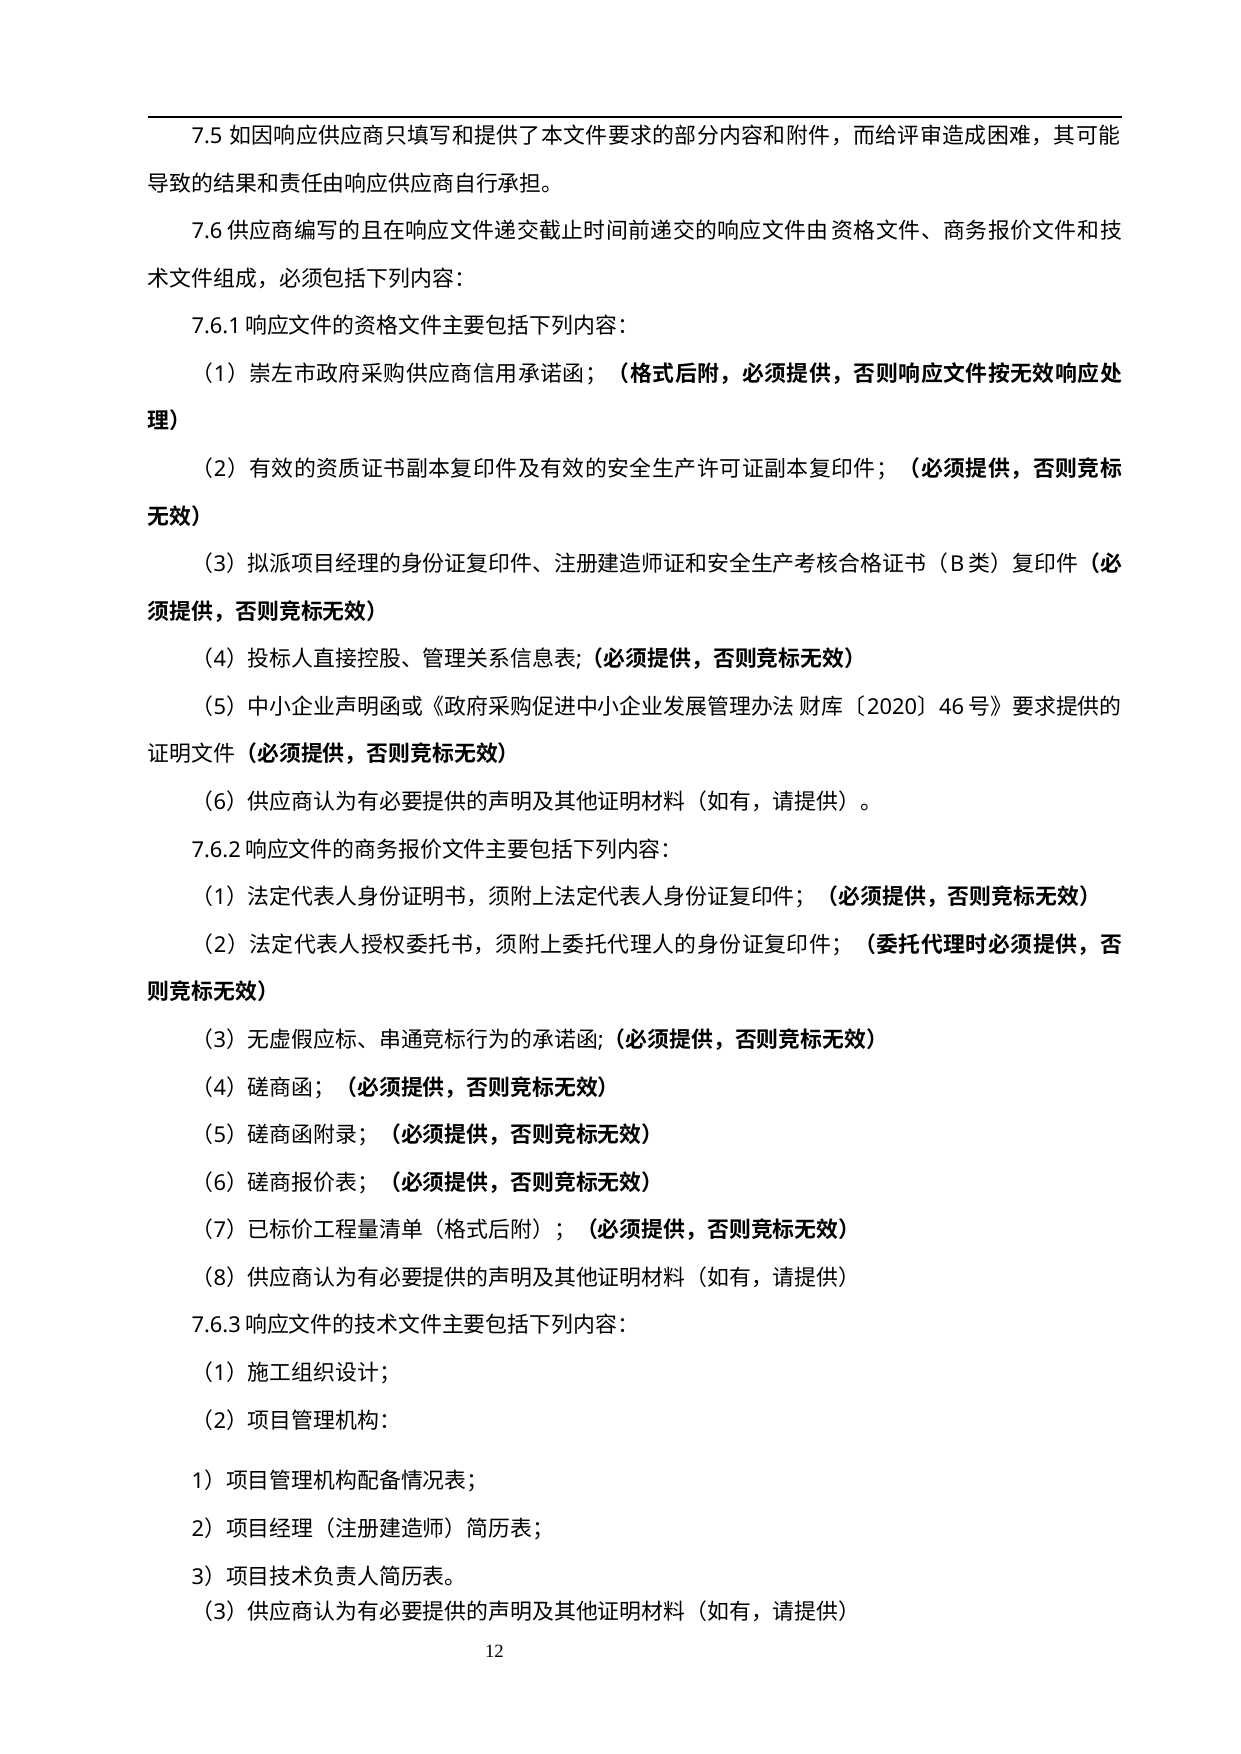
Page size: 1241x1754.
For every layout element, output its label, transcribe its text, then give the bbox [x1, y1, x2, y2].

text （5）磋商函附录；（必须提供，否则竞标无效） [148, 1117, 1122, 1149]
text （7）已标价工程量清单（格式后附）；（必须提供，否则竞标无效） [148, 1212, 1122, 1244]
text 1）项目管理机构配备情况表； [148, 1450, 1122, 1498]
text 3）项目技术负责人简历表。 [148, 1546, 1122, 1594]
text 7.6供应商编写的且在响应文件递交截止时间前递交的响应文件由资格文件、商务报价文件和技术文件组成，必须包括下列内容： [148, 213, 1122, 292]
text （6）磋商报价表；（必须提供，否则竞标无效） [148, 1165, 1122, 1196]
text （1）崇左市政府采购供应商信用承诺函；（格式后附，必须提供，否则响应文件按无效响应处理） [148, 356, 1122, 435]
text （2）有效的资质证书副本复印件及有效的安全生产许可证副本复印件；（必须提供，否则竞标无效） [148, 451, 1122, 530]
text （4）投标人直接控股、管理关系信息表;（必须提供，否则竞标无效） [148, 641, 1122, 673]
text （1）施工组织设计； [148, 1355, 1122, 1387]
text （3）供应商认为有必要提供的声明及其他证明材料（如有，请提供） [148, 1594, 1122, 1626]
text （8）供应商认为有必要提供的声明及其他证明材料（如有，请提供） [148, 1260, 1122, 1292]
list （1）法定代表人身份证明书，须附上法定代表人身份证复印件；（必须提供，否则竞标无效） [148, 879, 1122, 911]
list （3）无虚假应标、串通竞标行为的承诺函;（必须提供，否则竞标无效） [148, 1022, 1122, 1054]
list （2）法定代表人授权委托书，须附上委托代理人的身份证复印件；（委托代理时必须提供，否则竞标无效） [148, 927, 1122, 1006]
text （5）中小企业声明函或《政府采购促进中小企业发展管理办法 财库〔2020〕46号》要求提供的证明文件（必须提供，否则竞标无效） [148, 689, 1122, 768]
text 7.5 如因响应供应商只填写和提供了本文件要求的部分内容和附件，而给评审造成困难，其可能导致的结果和责任由响应供应商自行承担。 [148, 118, 1122, 197]
text 7.6.2响应文件的商务报价文件主要包括下列内容： [148, 832, 1122, 863]
text （4）磋商函；（必须提供，否则竞标无效） [148, 1069, 1122, 1101]
text （2）项目管理机构： [148, 1403, 1122, 1434]
text （6）供应商认为有必要提供的声明及其他证明材料（如有，请提供）。 [148, 784, 1122, 816]
text 2）项目经理（注册建造师）简历表； [148, 1498, 1122, 1546]
text 7.6.1响应文件的资格文件主要包括下列内容： [148, 308, 1122, 340]
text 7.6.3响应文件的技术文件主要包括下列内容： [148, 1307, 1122, 1339]
text （3）拟派项目经理的身份证复印件、注册建造师证和安全生产考核合格证书（B类）复印件（必须提供，否则竞标无效） [148, 546, 1122, 625]
